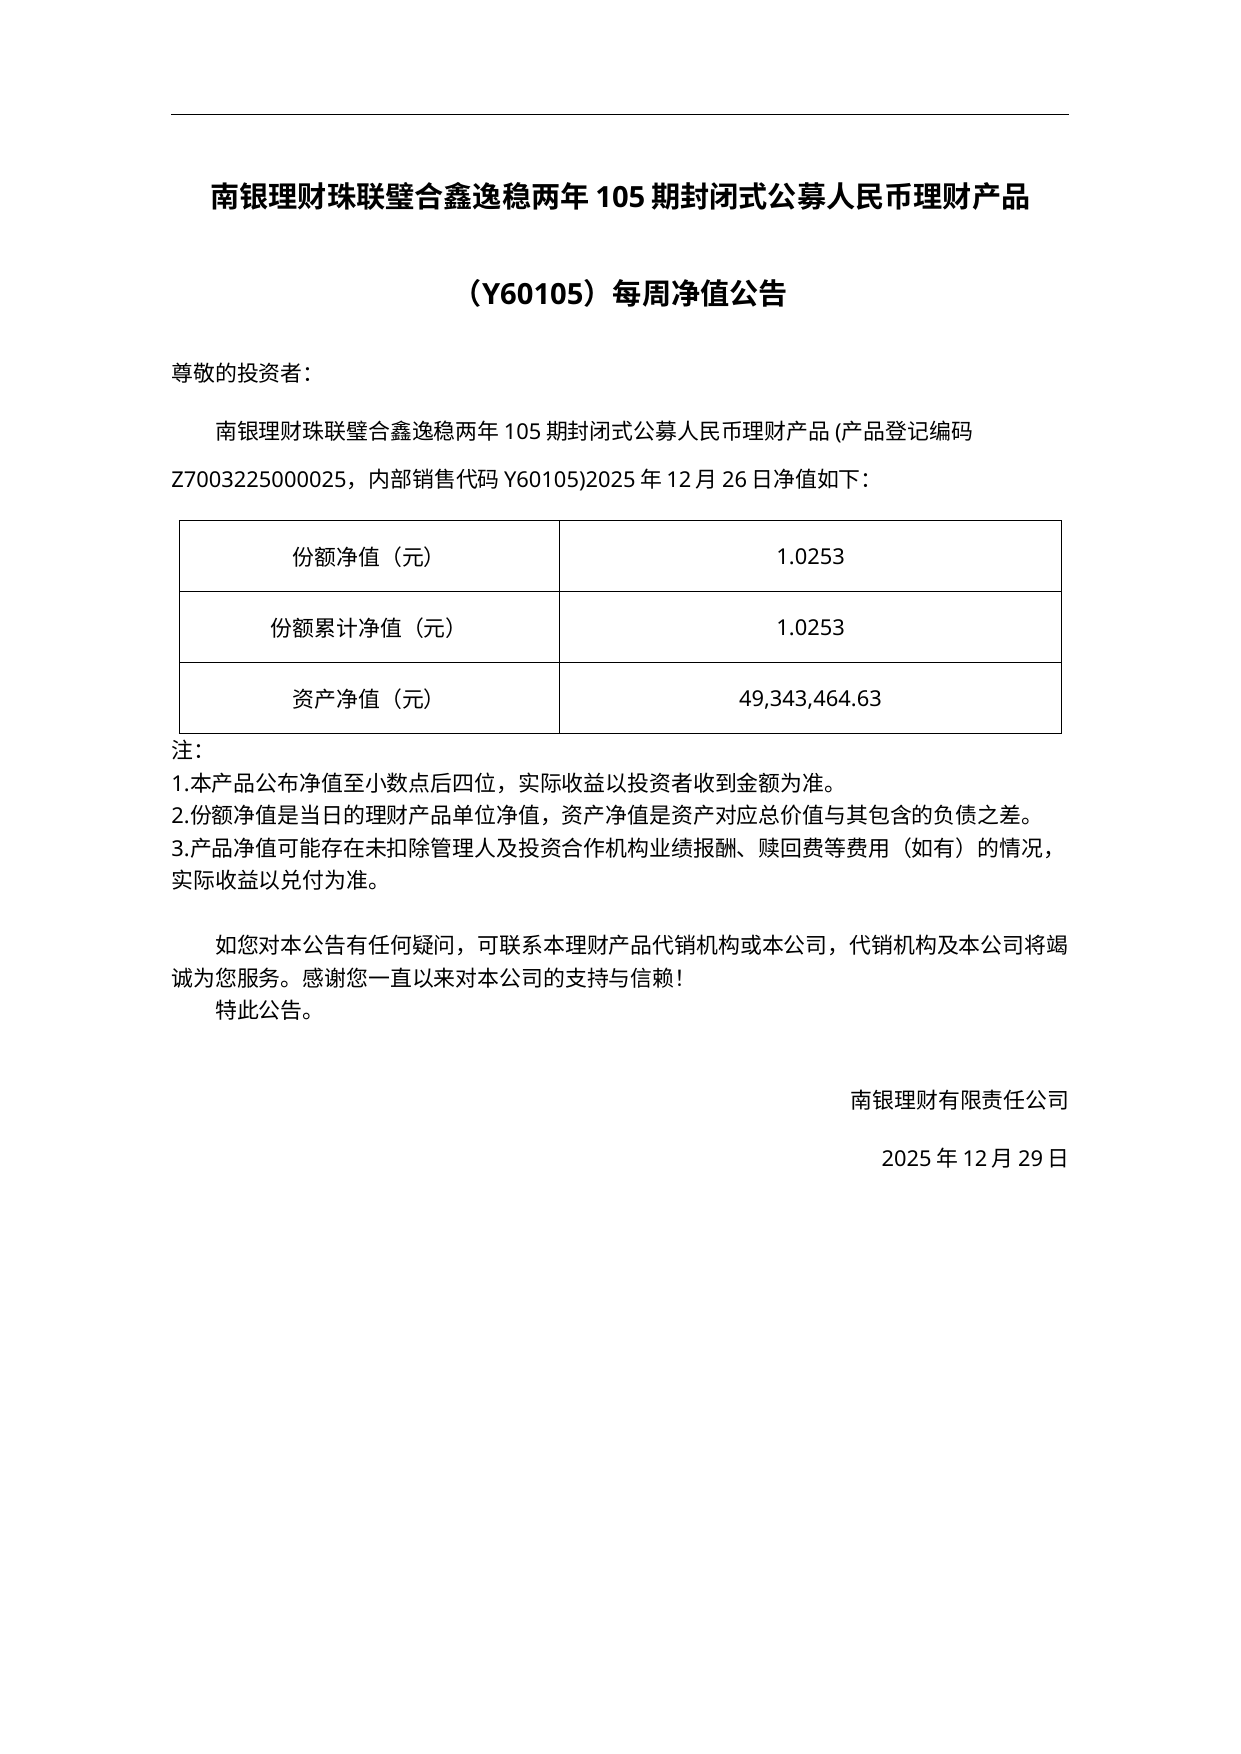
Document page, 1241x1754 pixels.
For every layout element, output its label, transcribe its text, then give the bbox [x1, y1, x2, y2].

table_header 份额净值（元） [180, 521, 559, 591]
text 3.产品净值可能存在未扣除管理人及投资合作机构业绩报酬、赎回费等费用（如有）的情况，实际收益以兑付为准。 [171, 830, 1069, 895]
text 1.本产品公布净值至小数点后四位，实际收益以投资者收到金额为准。 [171, 765, 1069, 798]
table_header 1.0253 [560, 521, 1061, 591]
table_cell 49,343,464.63 [560, 663, 1061, 733]
text 南银理财珠联璧合鑫逸稳两年105期封闭式公募人民币理财产品（Y60105）每周净值公告 [171, 162, 1069, 324]
table_cell 1.0253 [560, 592, 1061, 662]
table_cell 资产净值（元） [180, 663, 559, 733]
text 特此公告。 [171, 993, 1069, 1025]
text 注： [171, 733, 1069, 765]
text 如您对本公告有任何疑问，可联系本理财产品代销机构或本公司，代销机构及本公司将竭诚为您服务。感谢您一直以来对本公司的支持与信赖！ [171, 928, 1069, 993]
table_cell 份额累计净值（元） [180, 592, 559, 662]
text 2025年12月29日 [171, 1140, 1069, 1173]
text 2.份额净值是当日的理财产品单位净值，资产净值是资产对应总价值与其包含的负债之差。 [171, 798, 1069, 830]
text 南银理财珠联璧合鑫逸稳两年105期封闭式公募人民币理财产品 (产品登记编码Z7003225000025，内部销售代码Y60105)2025年12月26日净值如下： [171, 413, 1069, 494]
text 南银理财有限责任公司 [171, 1082, 1069, 1115]
text 尊敬的投资者： [171, 355, 1069, 388]
